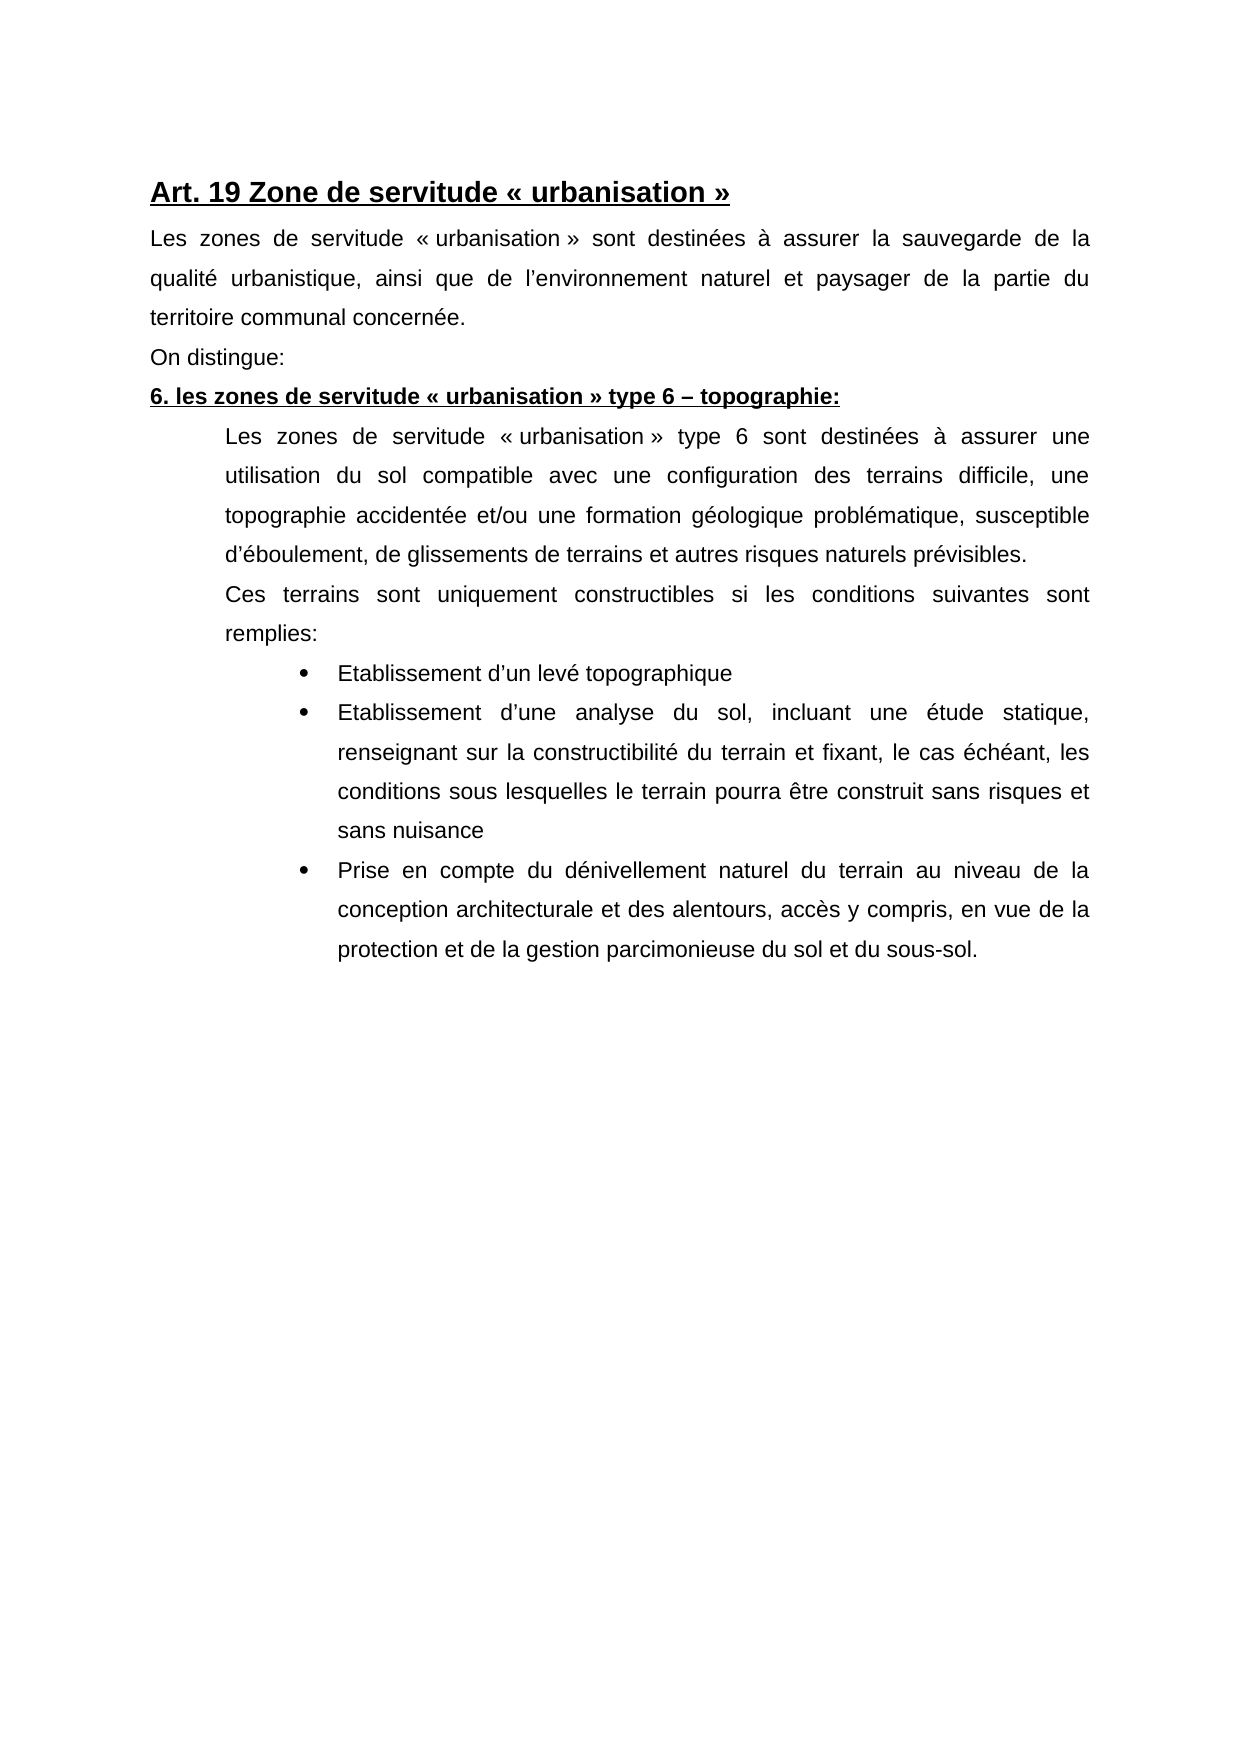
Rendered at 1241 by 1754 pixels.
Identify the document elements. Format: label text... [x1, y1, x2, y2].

text On distingue: [150, 344, 1090, 370]
list Etablissement d’une analyse du sol, incluant une étude statique, renseignant sur la constructibilité du terrain et fixant, le cas échéant, les conditions sous lesquelles le terrain pourra être construit sans risques et sans nuisance [300, 699, 1090, 844]
list Prise en compte du dénivellement naturel du terrain au niveau de la conception architecturale et des alentours, accès y compris, en vue de la protection et de la gestion parcimonieuse du sol et du sous-sol. [300, 857, 1090, 962]
subtitle Art. 19 Zone de servitude « urbanisation » [150, 175, 1090, 208]
text 6. les zones de servitude « urbanisation » type 6 – topographie: [150, 383, 1090, 409]
list Etablissement d’un levé topographique [300, 659, 1090, 686]
text Les zones de servitude « urbanisation » type 6 sont destinées à assurer une utilisation du sol compatible avec une configuration des terrains difficile, une topographie accidentée et/ou une formation géologique problématique, susceptible d’éboulement, de glissements de terrains et autres risques naturels prévisibles. [225, 423, 1090, 567]
text Ces terrains sont uniquement constructibles si les conditions suivantes sont remplies: [225, 581, 1090, 646]
text Les zones de servitude « urbanisation » sont destinées à assurer la sauvegarde de la qualité urbanistique, ainsi que de l’environnement naturel et paysager de la partie du territoire communal concernée. [150, 225, 1090, 331]
